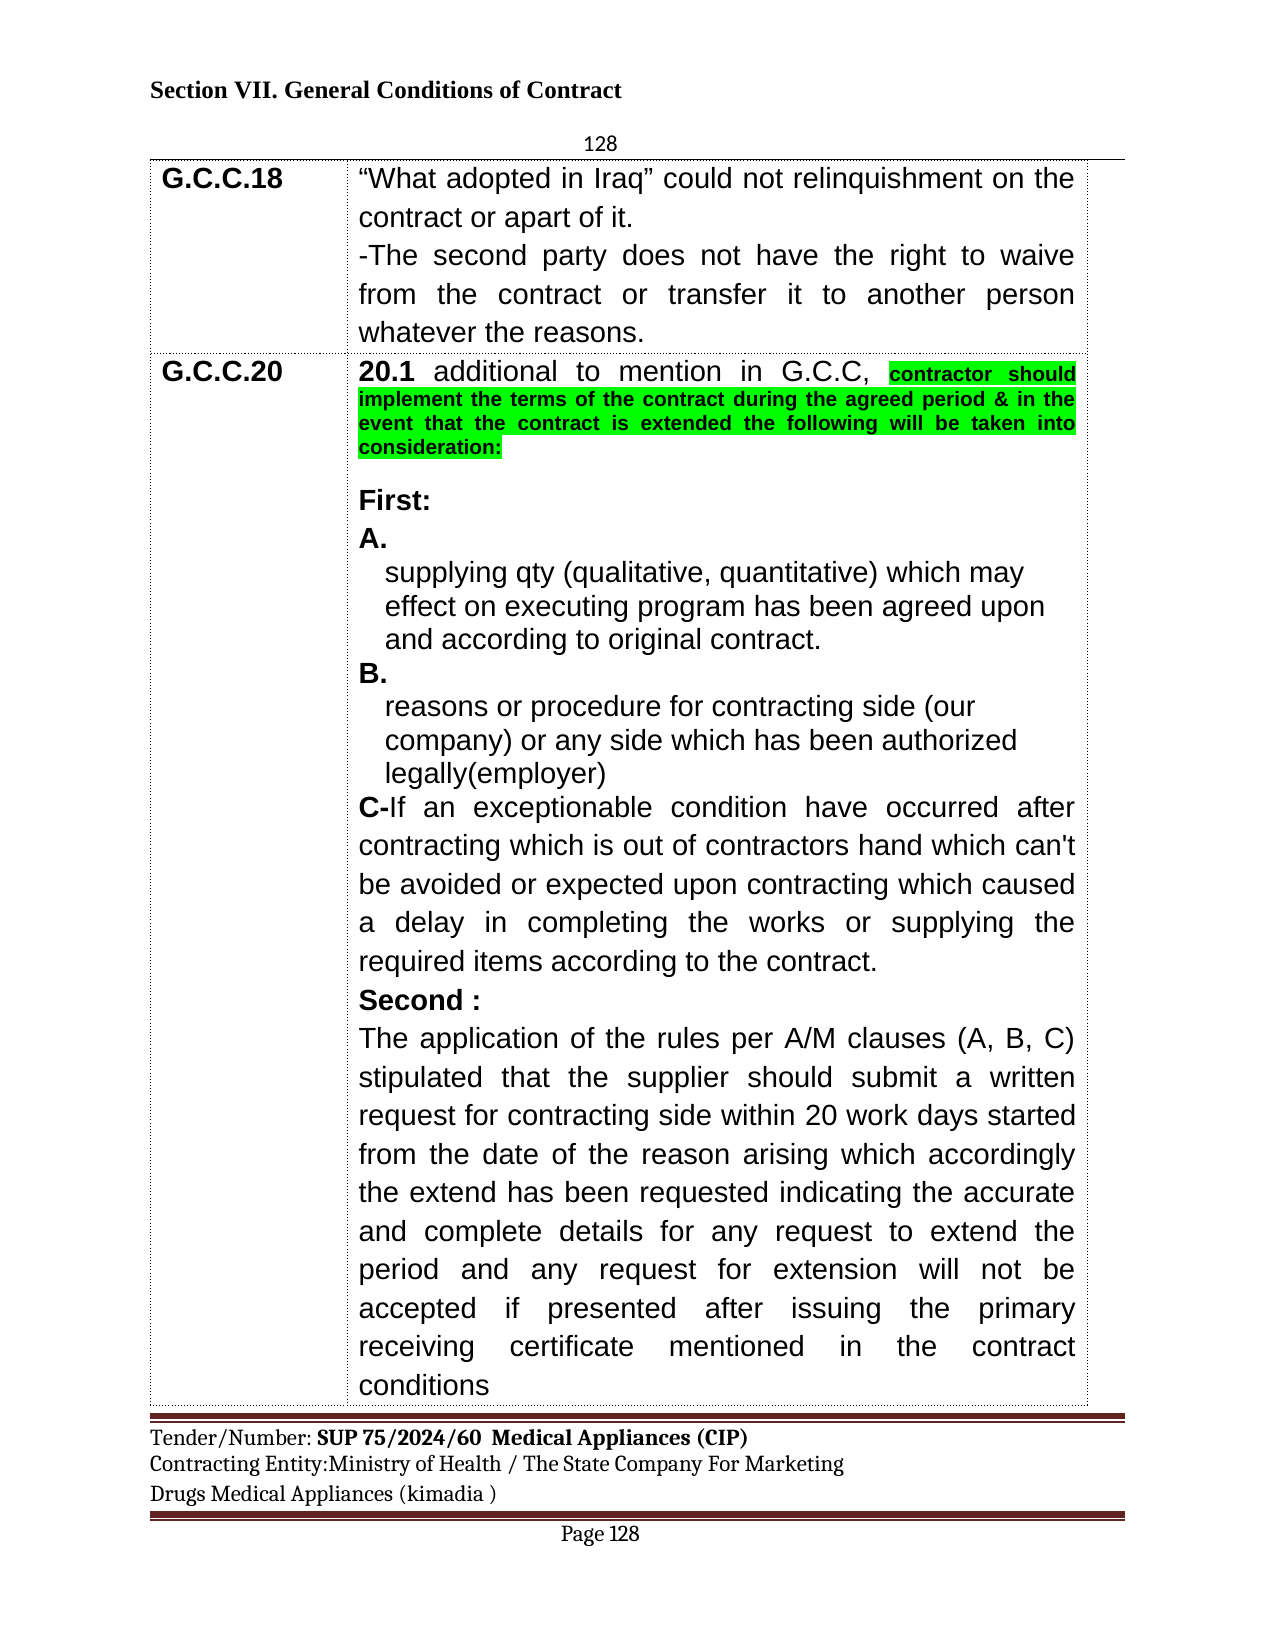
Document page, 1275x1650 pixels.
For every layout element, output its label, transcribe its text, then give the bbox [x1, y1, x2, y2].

table_cell G.C.C.18 [150, 160, 347, 353]
table_cell G.C.C.20 [150, 353, 347, 1405]
table_cell “What adopted in Iraq” could not relinquishment on the contract or apart of it. -The second party does not have the right to waive from the contract or transfer it to another person whatever the reasons. [347, 160, 1088, 353]
table_cell 20.1 additional to mention in G.C.C, contractor should implement the terms of the contract during the agreed period & in the event that the contract is extended the following will be taken into consideration: First: IIf any increase or change occurred in the required supplying qty (qualitative, quantitative) which may effect on executing program has been agreed upon and according to original contract. IIf the delay for executing the contract related to reasons or procedure for contracting side (our company) or any side which has been authorized legally(employer) C-If an exceptionable condition have occurred after contracting which is out of contractors hand which can't be avoided or expected upon contracting which caused a delay in completing the works or supplying the required items according to the contract. Second : The application of the rules per A/M clauses (A, B, C) stipulated that the supplier should submit a written request for contracting side within 20 work days started from the date of the reason arising which accordingly the extend has been requested indicating the accurate and complete details for any request to extend the period and any request for extension will not be accepted if presented after issuing the primary receiving certificate mentioned in the contract conditions [347, 353, 1088, 1405]
